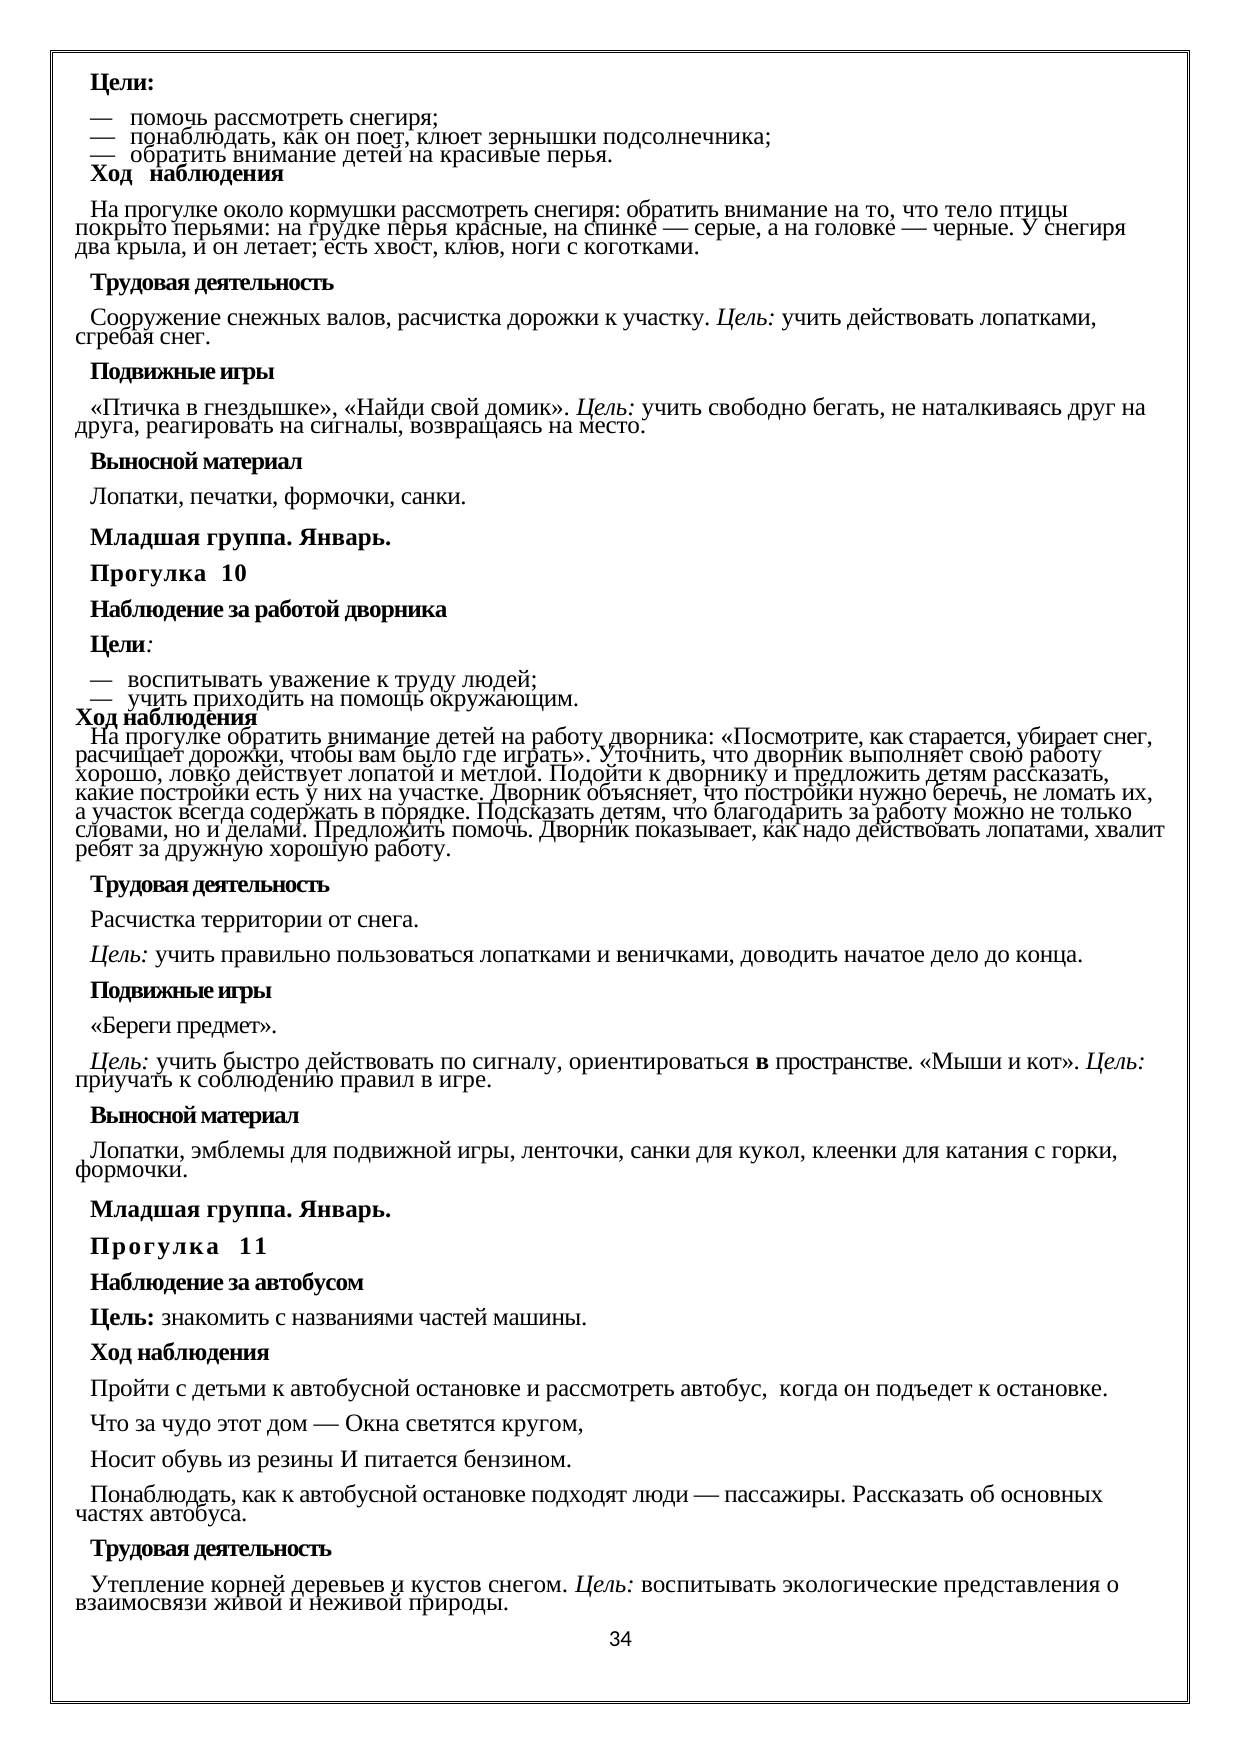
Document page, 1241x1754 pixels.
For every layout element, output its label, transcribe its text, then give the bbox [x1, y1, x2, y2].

text Цели: [107, 637, 1165, 656]
text Лопатки, эмблемы для подвижной игры, ленточки, санки для кукол, клеенки для катания с горки, формочки. [75, 1144, 1165, 1181]
text Трудовая деятельность [75, 275, 1165, 294]
text Выносной материал [75, 1108, 1165, 1127]
text Младшая группа. Январь. [75, 1198, 1165, 1223]
text Расчистка территории от снега. [75, 912, 1165, 931]
text Лопатки, печатки, формочки, санки. [75, 489, 291, 508]
text Ход наблюдения [75, 1346, 1165, 1364]
list помочь рассмотреть снегиря; [75, 110, 1165, 129]
text Выносной материал [75, 454, 1165, 473]
text Наблюдение за автобусом [75, 1275, 1165, 1294]
text Цели: [107, 75, 1165, 94]
text Цель: учить быстро действовать по сигналу, ориентироваться в пространстве. «Мыши и кот». Цель: приучать к соблюдению правил в игре. [75, 1054, 1165, 1092]
text Прогулка 11 [75, 1239, 1165, 1258]
list обратить внимание детей на красивые перья. [75, 148, 1165, 167]
text Подвижные игры [75, 364, 1165, 383]
text Ход наблюдения [75, 167, 1165, 185]
text Сооружение снежных валов, расчистка дорожки к участку. Цель: учить действовать лопатками, сгребая снег. [75, 310, 1165, 348]
text Цель: знакомить с названиями частей машины. [107, 1310, 1165, 1329]
text Прогулка 10 [75, 567, 1165, 585]
text Цель: учить правильно пользоваться лопатками и веничками, доводить начатое дело до конца. [105, 948, 1165, 967]
text Трудовая деятельность [75, 1542, 1165, 1560]
list воспитывать уважение к труду людей; [75, 673, 1165, 692]
list учить приходить на помощь окружающим. Ход наблюдения [75, 692, 1165, 729]
text На прогулке около кормушки рассмотреть снегиря: обратить внимание на то, что тело птицы покрыто перьями: на грудке перья красные, на спинке — серые, а на головке — черные. У снегиря два крыла, и он летает; есть хвост, клюв, ноги с коготками. [75, 202, 1165, 258]
text Лопатки, печатки, формочки, санки. [293, 489, 1165, 508]
text Цели: [75, 75, 107, 94]
text Носит обувь из резины И питается бензином. [75, 1452, 1165, 1471]
text На прогулке обратить внимание детей на работу дворника: «Посмотрите, как старается, убирает снег, расчищает дорожки, чтобы вам было где играть». Уточнить, что дворник выполняет свою работу хорошо, ловко действует лопатой и метлой. Подойти к дворнику и предложить детям рассказать, какие постройки есть у них на участке. Дворник объясняет, что постройки нужно беречь, не ломать их, а участок всегда содержать в порядке. Подсказать детям, что благодарить за работу можно не только словами, но и делами. Предложить помочь. Дворник показывает, как надо действовать лопатами, хвалит ребят за дружную хорошую работу. [75, 729, 1165, 860]
text «Птичка в гнездышке», «Найди свой домик». Цель: учить свободно бегать, не наталкиваясь друг на друга, реагировать на сигналы, возвращаясь на место. [75, 400, 1165, 437]
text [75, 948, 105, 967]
text Наблюдение за работой дворника [75, 602, 1165, 621]
text Пройти с детьми к автобусной остановке и рассмотреть автобус, когда он подъедет к остановке. [75, 1381, 1165, 1400]
text Трудовая деятельность [75, 877, 1165, 896]
list понаблюдать, как он поет, клюет зернышки подсолнечника; [75, 129, 1165, 148]
text Что за чудо этот дом — Окна светятся кругом, [75, 1417, 1165, 1435]
text Цели: [75, 637, 107, 656]
text Понаблюдать, как к автобусной остановке подходят люди — пассажиры. Рассказать об основных частях автобуса. [75, 1487, 1165, 1525]
text Утепление корней деревьев и кустов снегом. Цель: воспитывать экологические представления о взаимосвязи живой и неживой природы. [75, 1577, 1165, 1614]
text Подвижные игры [75, 983, 1165, 1002]
text Младшая группа. Январь. [75, 525, 1165, 550]
text «Береги предмет». [75, 1019, 1165, 1037]
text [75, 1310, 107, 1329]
